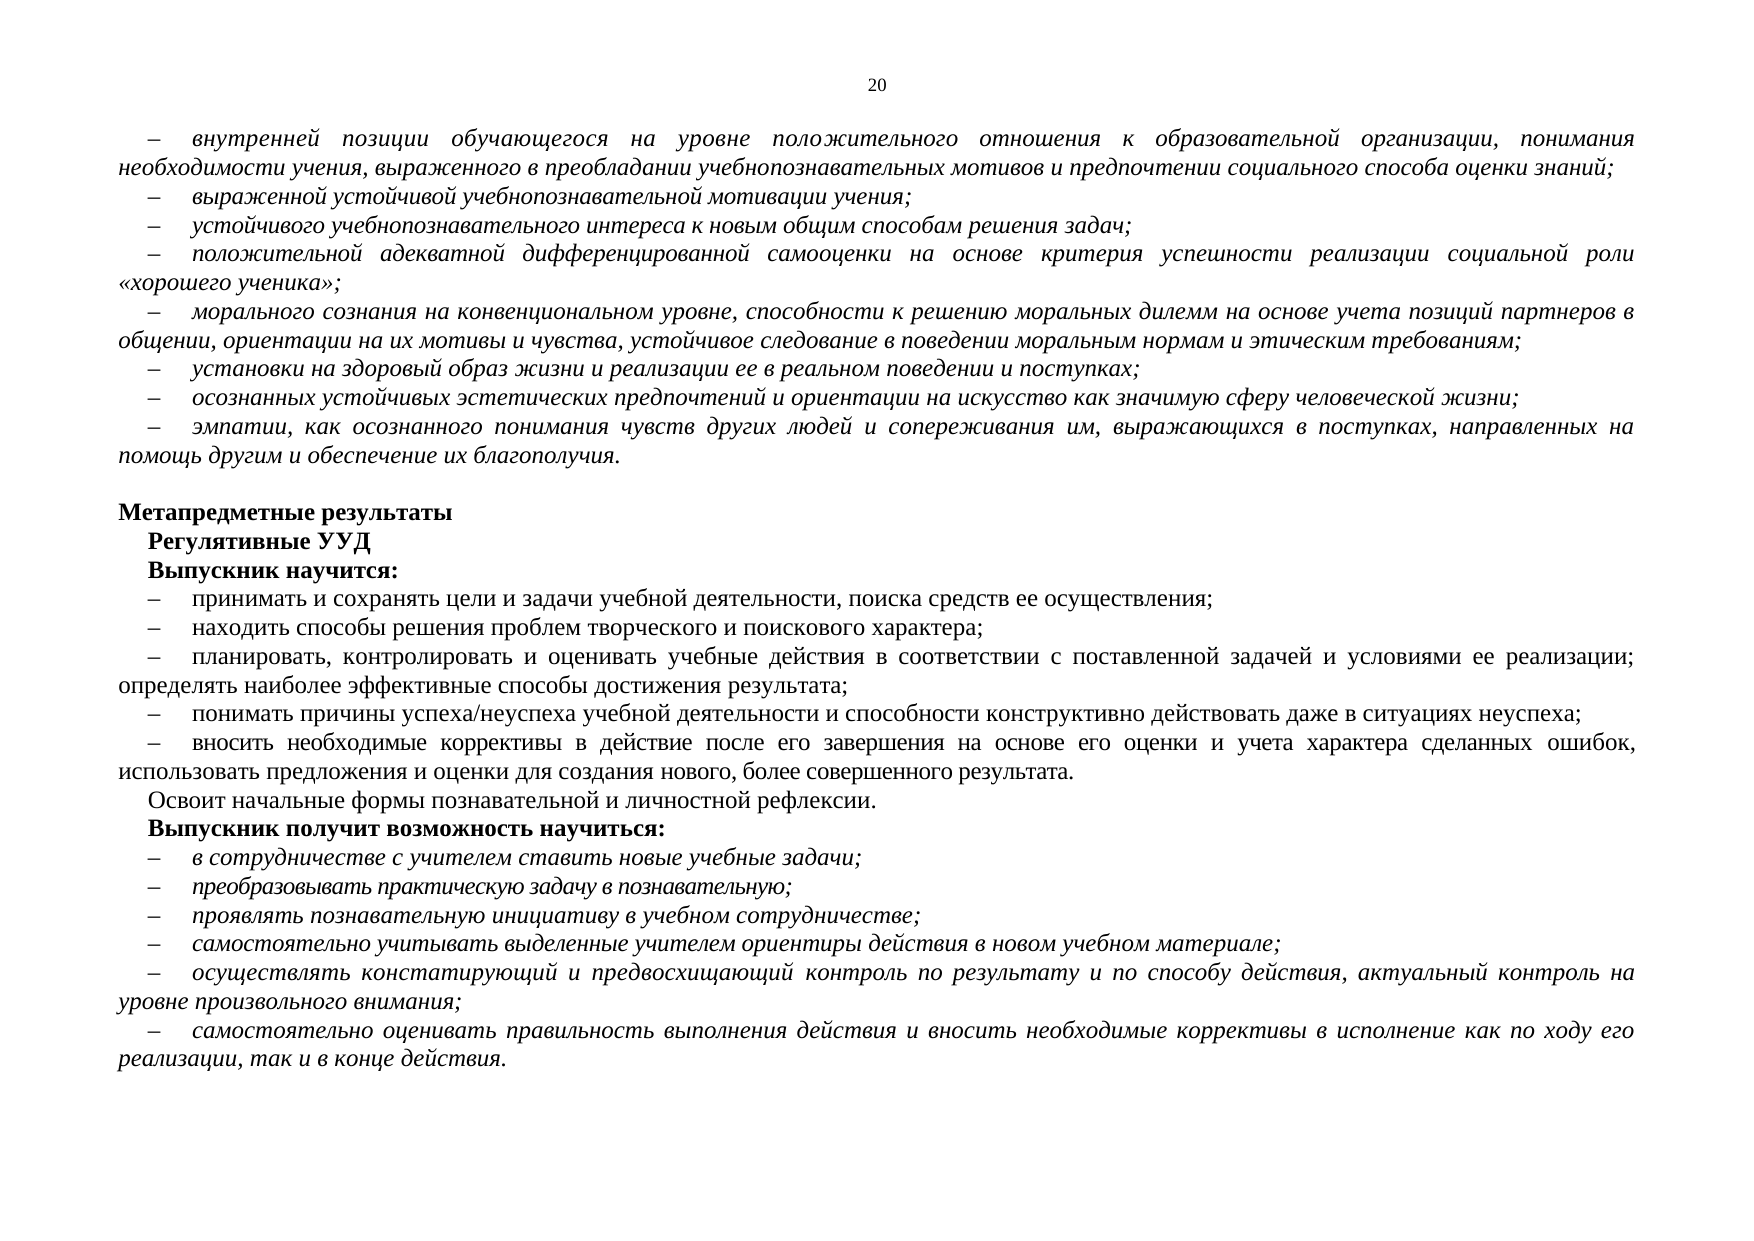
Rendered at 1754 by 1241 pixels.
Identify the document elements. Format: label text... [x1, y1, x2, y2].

text Регулятивные УУД [118, 526, 1636, 555]
list планировать, контролировать и оценивать учебные действия в соответствии с поставленной задачей и условиями ее реализации; определять наиболее эффективные способы достижения результата; [118, 641, 1636, 698]
list проявлять познавательную инициативу в учебном сотрудничестве; [118, 900, 1636, 928]
list выраженной устойчивой учебно­познавательной мотивации учения; [118, 181, 1636, 210]
list самостоятельно оценивать правильность выполнения действия и вносить необходимые коррективы в исполнение как по ходу его реализации, так и в конце действия. [118, 1015, 1636, 1072]
list установки на здоровый образ жизни и реализации ее в реальном поведении и поступках; [118, 353, 1636, 382]
list в сотрудничестве с учителем ставить новые учебные задачи; [118, 842, 1636, 871]
text Выпускник получит возможность научиться: [118, 813, 1636, 842]
list положительной адекватной дифференцированной самооценки на основе критерия успешности реализации социальной роли «хорошего ученика»; [118, 238, 1636, 296]
list морального сознания на конвенциональном уровне, способности к решению моральных дилемм на основе учета позиций партнеров в общении, ориентации на их мотивы и чувства, устойчивое следование в поведении моральным нормам и этическим требованиям; [118, 296, 1636, 353]
list эмпатии, как осознанного понимания чувств других людей и сопереживания им, выражающихся в поступках, направленных на помощь другим и обеспечение их благополучия. [118, 411, 1636, 468]
list внутренней позиции обучающегося на уровне положительного отношения к образовательной организации, понимания необходимости учения, выраженного в преобладании учебно­познавательных мотивов и предпочтении социального способа оценки знаний; [118, 123, 1636, 181]
list принимать и сохранять цели и задачи учебной деятельности, поиска средств ее осуществления; [118, 583, 1636, 612]
list самостоятельно учитывать выделенные учителем ориентиры действия в новом учебном материале; [118, 928, 1636, 957]
list устойчивого учебно­познавательного интереса к новым общим способам решения задач; [118, 210, 1636, 238]
list осознанных устойчивых эстетических предпочтений и ориентации на искусство как значимую сферу человеческой жизни; [118, 382, 1636, 411]
list находить способы решения проблем творческого и поискового характера; [118, 612, 1636, 641]
text Метапредметные результаты [118, 497, 1636, 526]
list осуществлять констатирующий и предвосхищающий контроль по результату и по способу действия, актуальный контроль на уровне произвольного внимания; [118, 957, 1636, 1015]
list понимать причины успеха/неуспеха учебной деятельности и способности конструктивно действовать даже в ситуациях неуспеха; [118, 698, 1636, 727]
text Освоит начальные формы познавательной и личностной рефлексии. [118, 785, 1636, 813]
text Выпускник научится: [118, 555, 1636, 583]
list преобразовывать практическую задачу в познавательную; [118, 871, 1636, 900]
list вносить необходимые коррективы в действие после его завершения на основе его оценки и учета характера сделанных ошибок, использовать предложения и оценки для создания нового, более совершенного результата. [118, 727, 1636, 785]
